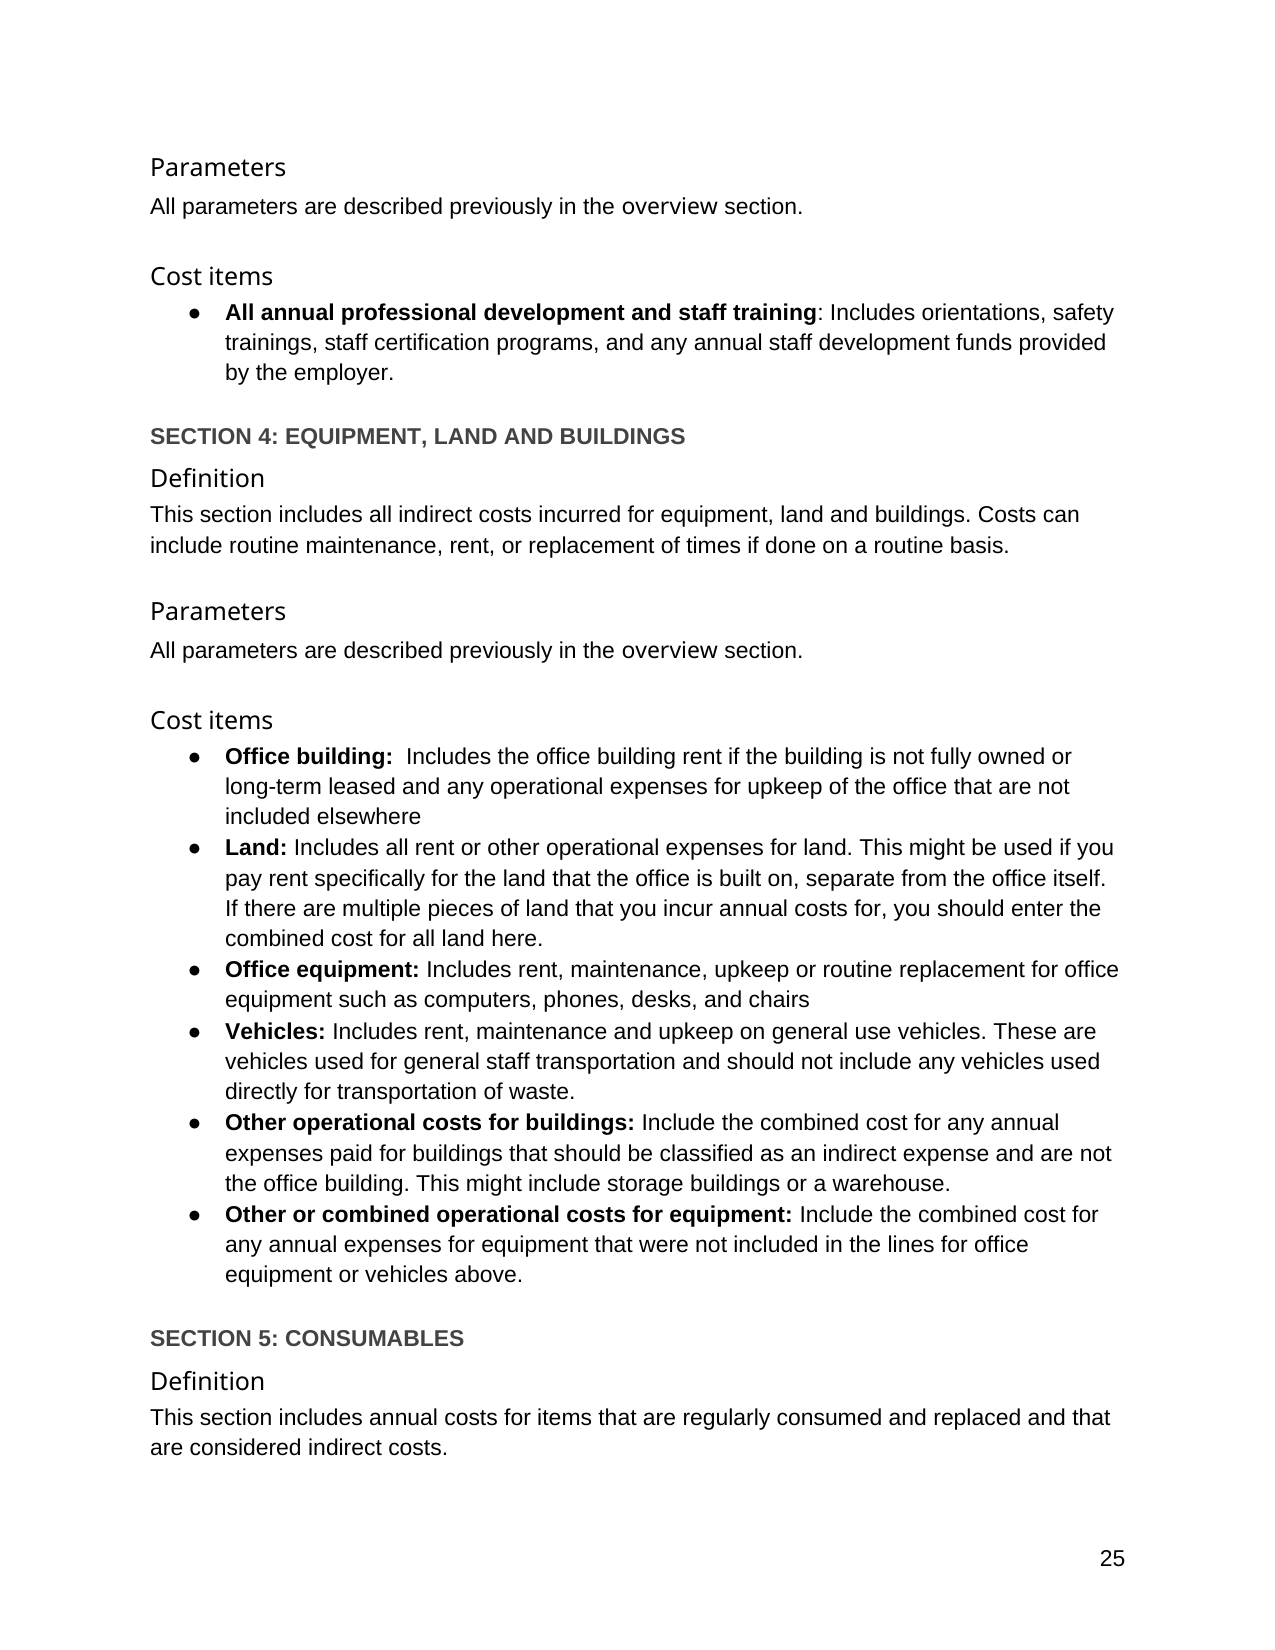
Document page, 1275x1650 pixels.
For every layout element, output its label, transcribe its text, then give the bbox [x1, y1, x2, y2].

subtitle Parameters [150, 594, 1125, 628]
subtitle SECTION 5: CONSUMABLES [150, 1325, 1125, 1351]
list All annual professional development and staff training: Includes orientations, safety trainings, staff certification programs, and any annual staff development funds provided by the employer. [187, 299, 1125, 385]
text All parameters are described previously in the overview section. [150, 190, 1125, 221]
subtitle Cost items [150, 258, 1125, 292]
list Land: Includes all rent or other operational expenses for land. This might be used if you pay rent specifically for the land that the office is built on, separate from the office itself. If there are multiple pieces of land that you incur annual costs for, you should enter the combined cost for all land here. [187, 834, 1125, 951]
subtitle Parameters [150, 150, 1125, 184]
list Other operational costs for buildings: Include the combined cost for any annual expenses paid for buildings that should be classified as an indirect expense and are not the office building. This might include storage buildings or a warehouse. [187, 1109, 1125, 1196]
subtitle Definition [150, 1363, 1125, 1398]
list Office equipment: Includes rent, maintenance, upkeep or routine replacement for office equipment such as computers, phones, desks, and chairs [187, 956, 1125, 1013]
text This section includes annual costs for items that are regularly consumed and replaced and that are considered indirect costs. [150, 1404, 1125, 1460]
subtitle SECTION 4: EQUIPMENT, LAND AND BUILDINGS [150, 423, 1125, 449]
text All parameters are described previously in the overview section. [150, 634, 1125, 666]
list Other or combined operational costs for equipment: Include the combined cost for any annual expenses for equipment that were not included in the lines for office equipment or vehicles above. [187, 1201, 1125, 1288]
list Office building: Includes the office building rent if the building is not fully owned or long-term leased and any operational expenses for upkeep of the office that are not included elsewhere [187, 743, 1125, 829]
text This section includes all indirect costs incurred for equipment, land and buildings. Costs can include routine maintenance, rent, or replacement of times if done on a routine basis. [150, 501, 1125, 558]
subtitle Definition [150, 461, 1125, 495]
subtitle Cost items [150, 702, 1125, 737]
list Vehicles: Includes rent, maintenance and upkeep on general use vehicles. These are vehicles used for general staff transportation and should not include any vehicles used directly for transportation of waste. [187, 1018, 1125, 1104]
